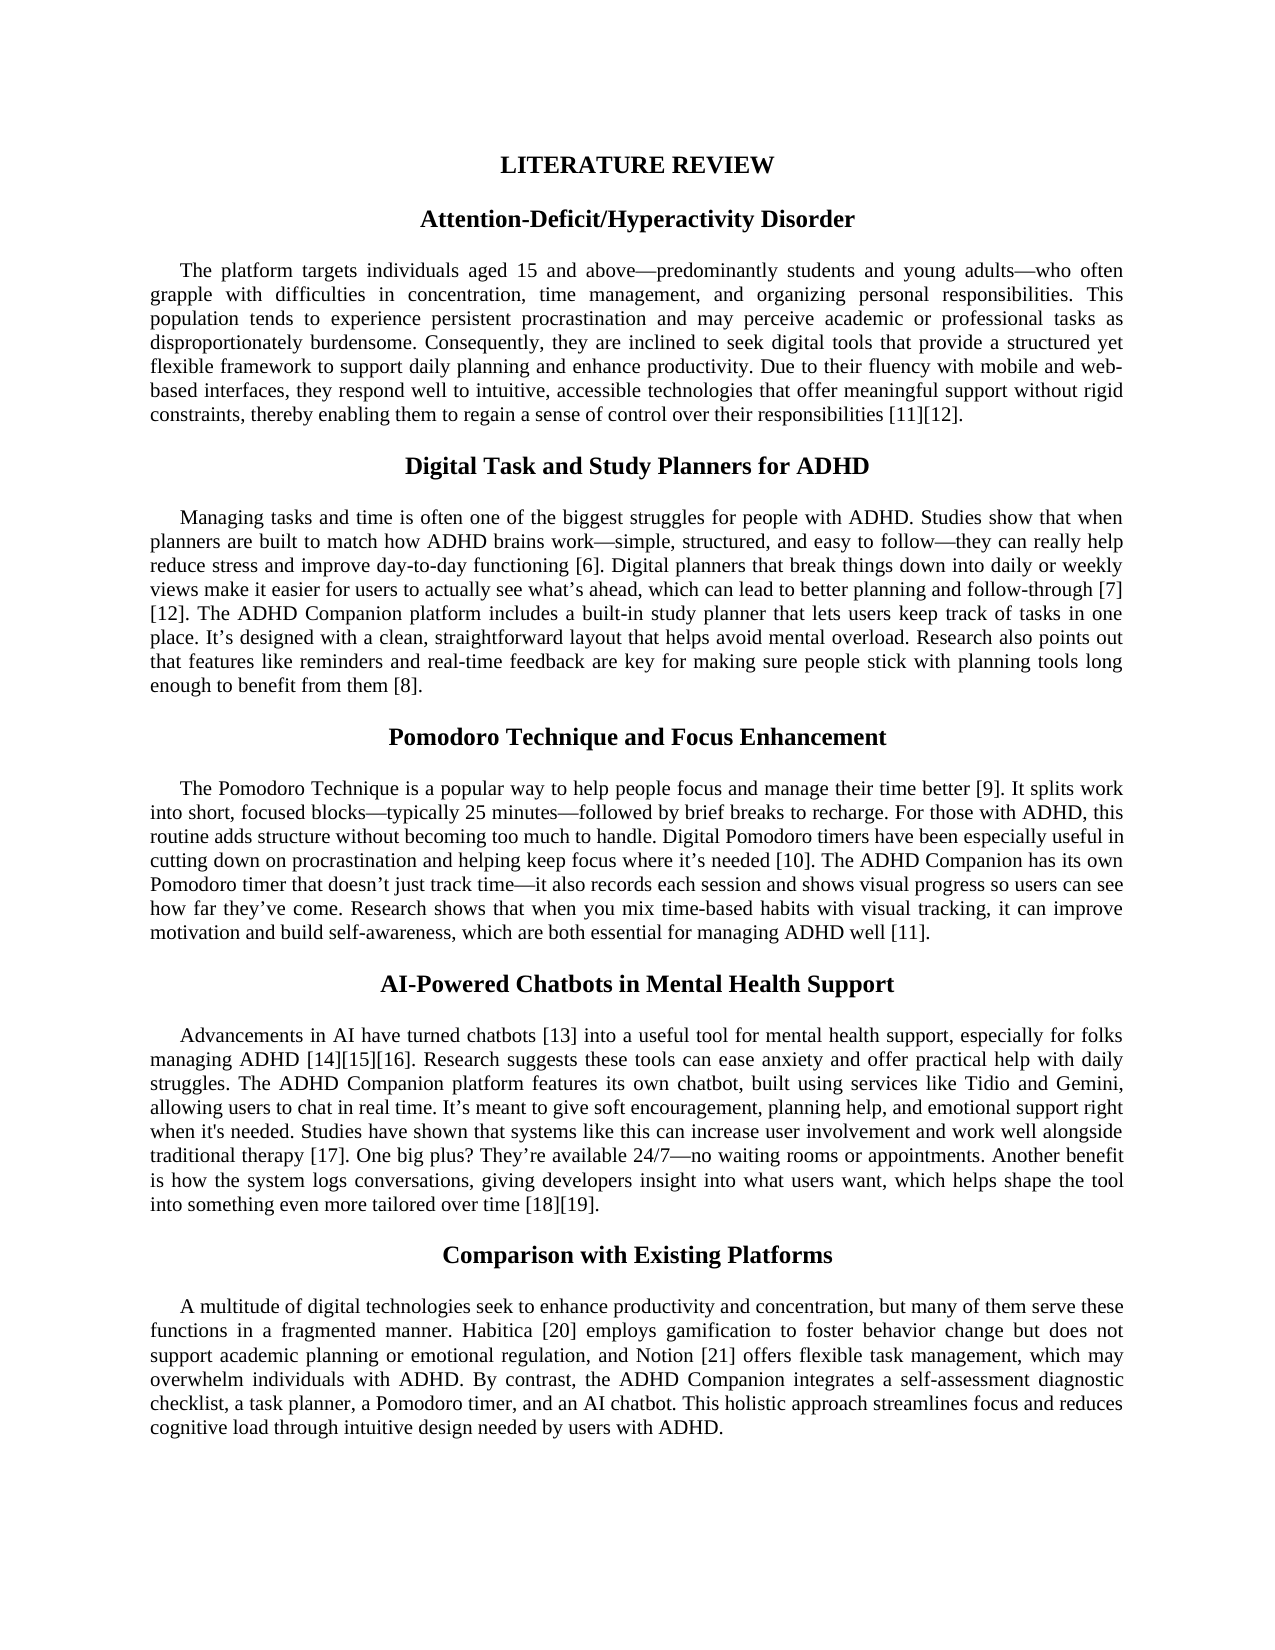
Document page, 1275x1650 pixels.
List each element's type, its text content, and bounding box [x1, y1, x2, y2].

subtitle Attention-Deficit/Hyperactivity Disorder [150, 204, 1125, 232]
text Managing tasks and time is often one of the biggest struggles for people with ADHD. Studies show that when planners are built to match how ADHD brains work—simple, structured, and easy to follow—they can really help reduce stress and improve day-to-day functioning [6]. Digital planners that break things down into daily or weekly views make it easier for users to actually see what’s ahead, which can lead to better planning and follow-through [7][12]. The ADHD Companion platform includes a built-in study planner that lets users keep track of tasks in one place. It’s designed with a clean, straightforward layout that helps avoid mental overload. Research also points out that features like reminders and real-time feedback are key for making sure people stick with planning tools long enough to benefit from them [8]. [150, 505, 1125, 697]
subtitle Digital Task and Study Planners for ADHD [150, 451, 1125, 480]
text A multitude of digital technologies seek to enhance productivity and concentration, but many of them serve these functions in a fragmented manner. Habitica [20] employs gamification to foster behavior change but does not support academic planning or emotional regulation, and Notion [21] offers flexible task management, which may overwhelm individuals with ADHD. By contrast, the ADHD Companion integrates a self-assessment diagnostic checklist, a task planner, a Pomodoro timer, and an AI chatbot. This holistic approach streamlines focus and reduces cognitive load through intuitive design needed by users with ADHD. [150, 1294, 1125, 1439]
text The platform targets individuals aged 15 and above—predominantly students and young adults—who often grapple with difficulties in concentration, time management, and organizing personal responsibilities. This population tends to experience persistent procrastination and may perceive academic or professional tasks as disproportionately burdensome. Consequently, they are inclined to seek digital tools that provide a structured yet flexible framework to support daily planning and enhance productivity. Due to their fluency with mobile and web-based interfaces, they respond well to intuitive, accessible technologies that offer meaningful support without rigid constraints, thereby enabling them to regain a sense of control over their responsibilities [11][12]. [150, 257, 1125, 426]
subtitle AI-Powered Chatbots in Mental Health Support [150, 969, 1125, 998]
subtitle Pomodoro Technique and Focus Enhancement [150, 722, 1125, 751]
subtitle Literature review [150, 150, 1125, 179]
text Advancements in AI have turned chatbots [13] into a useful tool for mental health support, especially for folks managing ADHD [14][15][16]. Research suggests these tools can ease anxiety and offer practical help with daily struggles. The ADHD Companion platform features its own chatbot, built using services like Tidio and Gemini, allowing users to chat in real time. It’s meant to give soft encouragement, planning help, and emotional support right when it's needed. Studies have shown that systems like this can increase user involvement and work well alongside traditional therapy [17]. One big plus? They’re available 24/7—no waiting rooms or appointments. Another benefit is how the system logs conversations, giving developers insight into what users want, which helps shape the tool into something even more tailored over time [18][19]. [150, 1023, 1125, 1216]
text The Pomodoro Technique is a popular way to help people focus and manage their time better [9]. It splits work into short, focused blocks—typically 25 minutes—followed by brief breaks to recharge. For those with ADHD, this routine adds structure without becoming too much to handle. Digital Pomodoro timers have been especially useful in cutting down on procrastination and helping keep focus where it’s needed [10]. The ADHD Companion has its own Pomodoro timer that doesn’t just track time—it also records each session and shows visual progress so users can see how far they’ve come. Research shows that when you mix time-based habits with visual tracking, it can improve motivation and build self-awareness, which are both essential for managing ADHD well [11]. [150, 776, 1125, 944]
subtitle Comparison with Existing Platforms [150, 1241, 1125, 1269]
